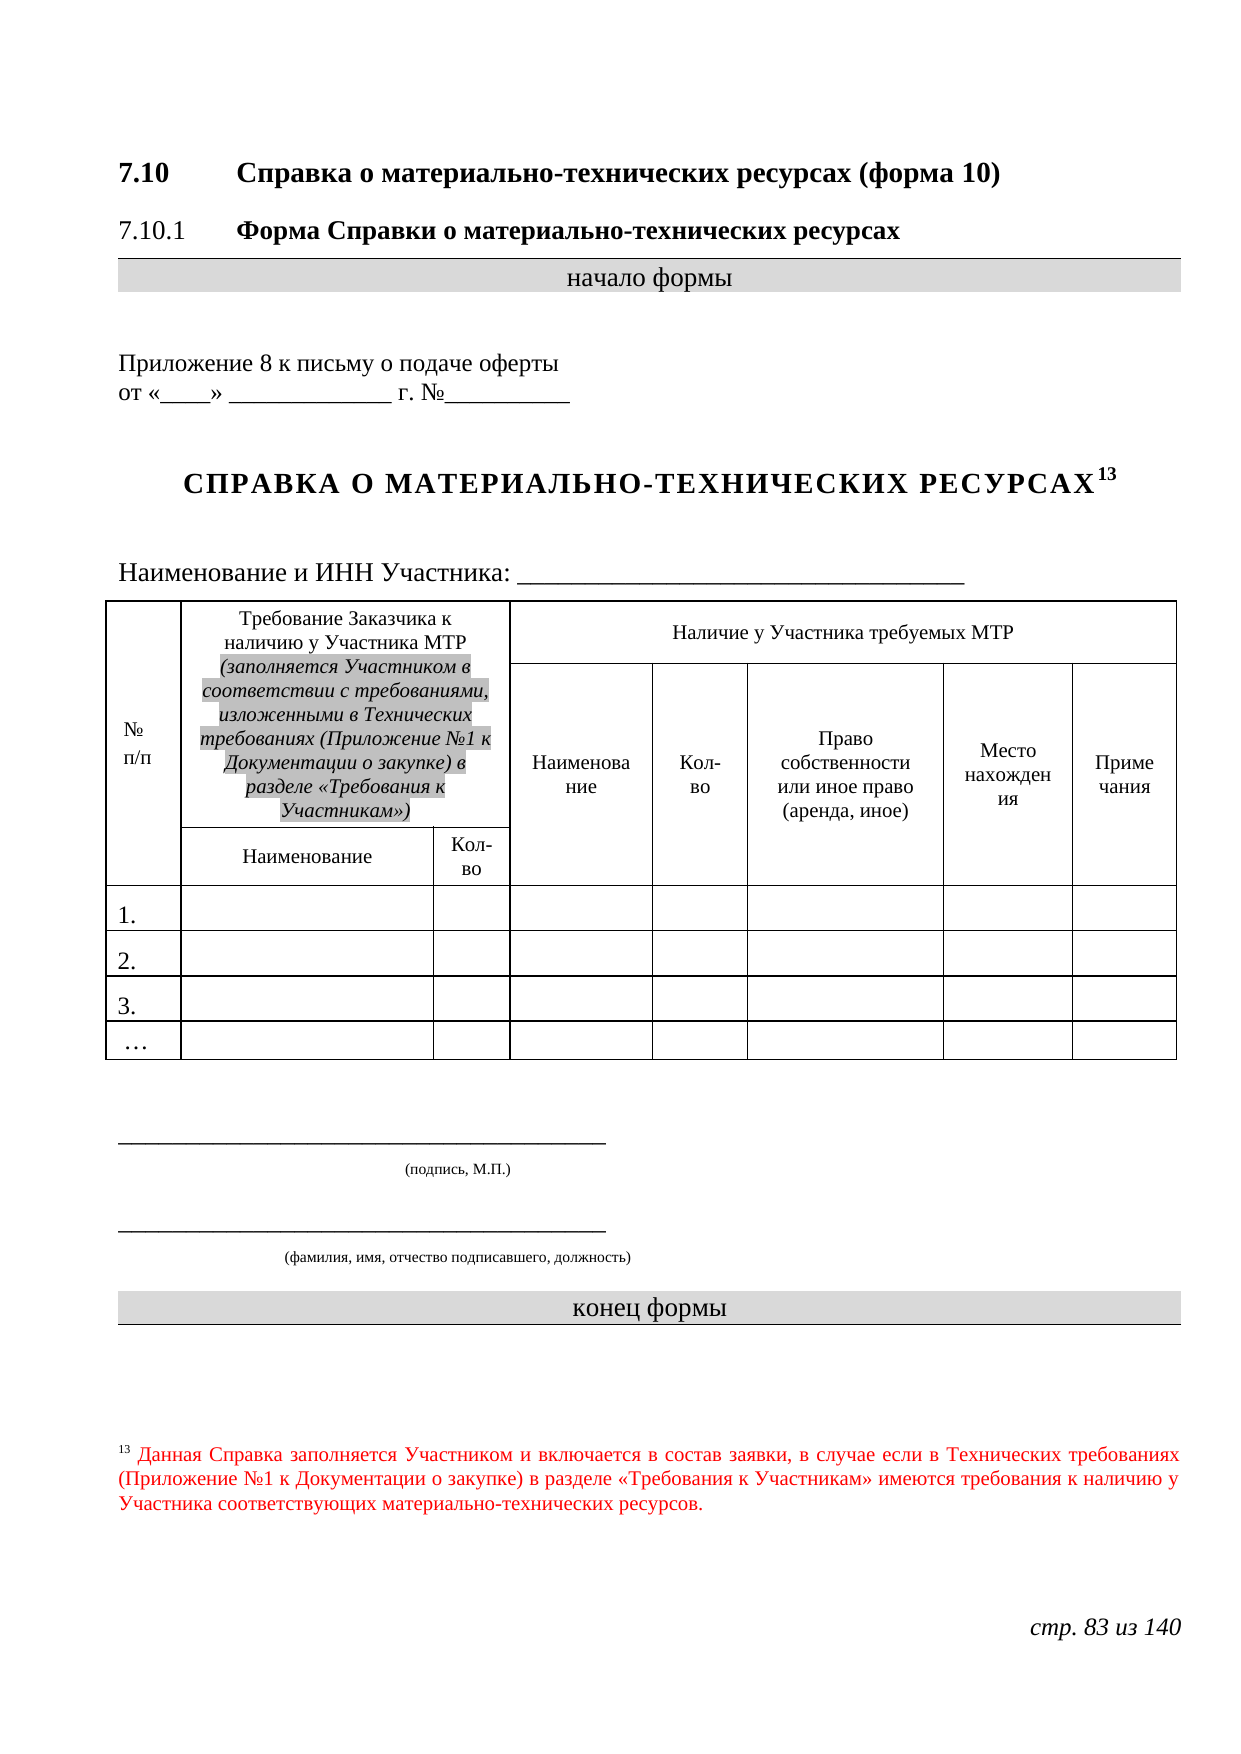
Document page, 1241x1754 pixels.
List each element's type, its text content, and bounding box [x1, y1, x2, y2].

table_cell Право собственности или иное право (аренда, иное) [748, 664, 943, 884]
table_cell [182, 977, 433, 1020]
text (подпись, М.П.) [118, 1160, 797, 1191]
text конец формы [118, 1291, 1181, 1324]
table_cell [653, 886, 747, 930]
subtitle Справка о материально-технических ресурсах (форма 10) [118, 156, 1181, 189]
text Приложение 8 к письму о подаче оферты от «____» _____________ г. №__________ [118, 348, 1181, 406]
table_cell Кол-во [434, 828, 509, 884]
table_cell Место нахождения [944, 664, 1072, 884]
table_cell [182, 1022, 433, 1059]
table_cell [748, 886, 943, 930]
table_header № п/п [107, 602, 180, 884]
table_cell [511, 1022, 652, 1059]
table_cell [1073, 1022, 1176, 1059]
table_cell [1073, 977, 1176, 1020]
table_cell … [107, 1022, 180, 1059]
table_cell Наименование [511, 664, 652, 884]
table_cell [1073, 931, 1176, 975]
text Справка о материально-технических ресурсах [118, 462, 1181, 500]
table_cell [434, 931, 509, 975]
text начало формы [118, 259, 1181, 292]
text Наименование и ИНН Участника: _________________________________ [118, 556, 1181, 587]
table_cell [182, 886, 433, 930]
table_cell [1073, 886, 1176, 930]
table_cell [434, 977, 509, 1020]
text ____________________________________ [118, 1204, 1181, 1235]
table_cell Кол-во [653, 664, 747, 884]
table_cell [748, 977, 943, 1020]
table_cell [434, 1022, 509, 1059]
table_cell [511, 977, 652, 1020]
table_cell [748, 1022, 943, 1059]
table_cell [944, 931, 1072, 975]
table_cell Наименование [182, 828, 433, 884]
table_header Требование Заказчика к наличию у Участника МТР (заполняется Участником в соответствии с требованиями, изложенными в Технических требованиях (Приложение №1 к Документации о закупке) в разделе «Требования к Участникам») [182, 602, 509, 826]
table_cell [182, 931, 433, 975]
table_cell [653, 1022, 747, 1059]
table_cell [653, 931, 747, 975]
table_cell [944, 886, 1072, 930]
table_cell [944, 977, 1072, 1020]
table_cell Примечания [1073, 664, 1176, 884]
text Форма Справки о материально-технических ресурсах [118, 214, 1181, 245]
table_cell [107, 886, 180, 930]
table_cell [107, 931, 180, 975]
table_cell [511, 931, 652, 975]
table_cell [944, 1022, 1072, 1059]
table_cell [107, 977, 180, 1020]
text ____________________________________ [118, 1116, 1181, 1148]
table_cell [511, 886, 652, 930]
text (фамилия, имя, отчество подписавшего, должность) [118, 1247, 797, 1278]
table_cell [748, 931, 943, 975]
table_header Наличие у Участника требуемых МТР [511, 602, 1176, 663]
table_cell [653, 977, 747, 1020]
table_cell [434, 886, 509, 930]
